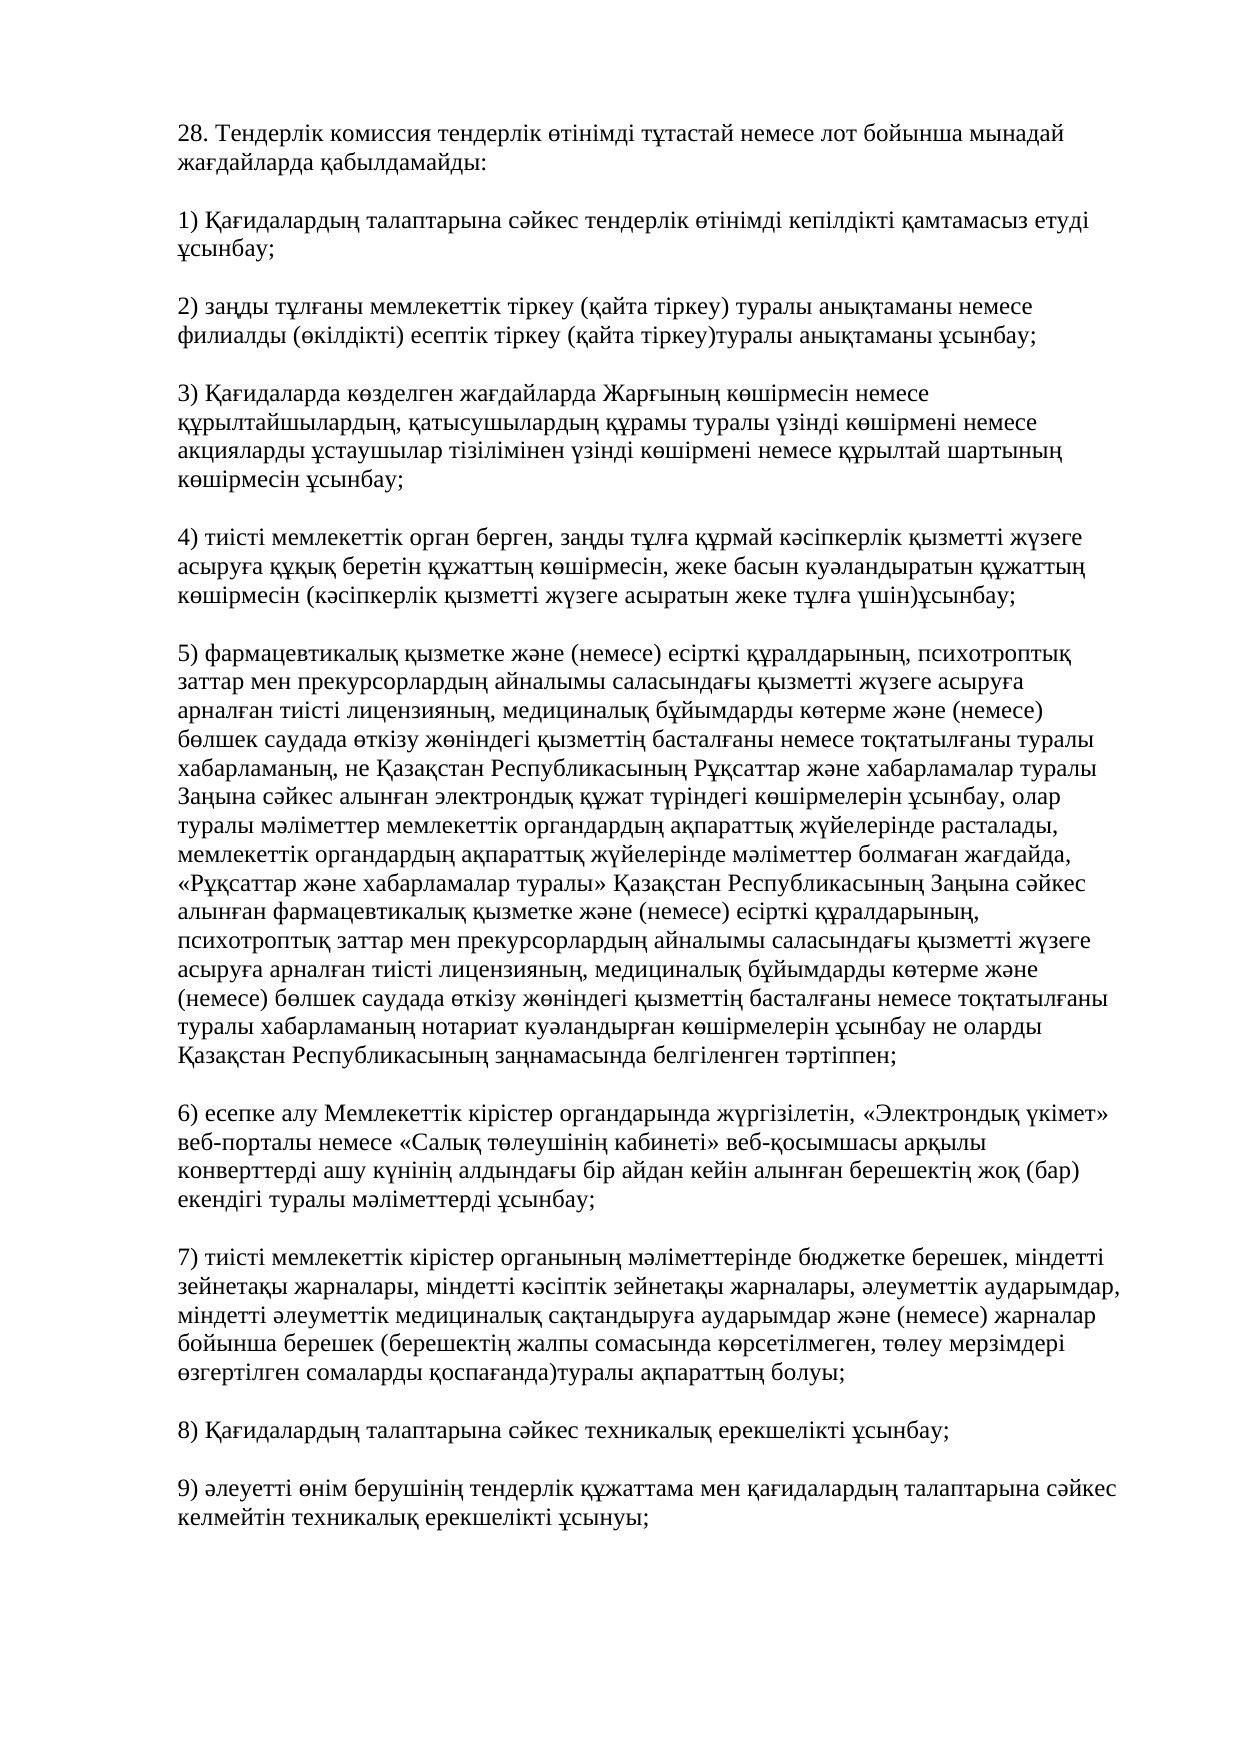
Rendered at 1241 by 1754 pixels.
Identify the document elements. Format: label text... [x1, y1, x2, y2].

text 5) фармацевтикалық қызметке және (немесе) есірткі құралдарының, психотроптық заттар мен прекурсорлардың айналымы саласындағы қызметті жүзеге асыруға арналған тиісті лицензияның, медициналық бұйымдарды көтерме және (немесе) бөлшек саудада өткізу жөніндегі қызметтің басталғаны немесе тоқтатылғаны туралы хабарламаның, не Қазақстан Республикасының Рұқсаттар және хабарламалар туралы Заңына сәйкес алынған электрондық құжат түріндегі көшірмелерін ұсынбау, олар туралы мәліметтер мемлекеттік органдардың ақпараттық жүйелерінде расталады, мемлекеттік органдардың ақпараттық жүйелерінде мәліметтер болмаған жағдайда, «Рұқсаттар және хабарламалар туралы» Қазақстан Республикасының Заңына сәйкес алынған фармацевтикалық қызметке және (немесе) есірткі құралдарының, психотроптық заттар мен прекурсорлардың айналымы саласындағы қызметті жүзеге асыруға арналған тиісті лицензияның, медициналық бұйымдарды көтерме және (немесе) бөлшек саудада өткізу жөніндегі қызметтің басталғаны немесе тоқтатылғаны туралы хабарламаның нотариат куәландырған көшірмелерін ұсынбау не оларды Қазақстан Республикасының заңнамасында белгіленген тәртіппен; [177, 638, 1122, 1069]
text 9) әлеуетті өнім берушінің тендерлік құжаттама мен қағидалардың талаптарына сәйкес келмейтін техникалық ерекшелікті ұсынуы; [177, 1473, 1122, 1531]
text 1) Қағидалардың талаптарына сәйкес тендерлік өтінімді кепілдікті қамтамасыз етуді ұсынбау; [177, 205, 1122, 262]
text 6) есепке алу Мемлекеттік кірістер органдарында жүргізілетін, «Электрондық үкімет» веб-порталы немесе «Салық төлеушінің кабинеті» веб-қосымшасы арқылы конверттерді ашу күнінің алдындағы бір айдан кейін алынған берешектің жоқ (бар) екендігі туралы мәліметтерді ұсынбау; [177, 1098, 1122, 1213]
text 28. Тендерлік комиссия тендерлік өтінімді тұтастай немесе лот бойынша мынадай жағдайларда қабылдамайды: [177, 118, 1122, 176]
text 4) тиісті мемлекеттік орган берген, заңды тұлға құрмай кәсіпкерлік қызметті жүзеге асыруға құқық беретін құжаттың көшірмесін, жеке басын куәландыратын құжаттың көшірмесін (кәсіпкерлік қызметті жүзеге асыратын жеке тұлға үшін)ұсынбау; [177, 522, 1122, 608]
text 7) тиісті мемлекеттік кірістер органының мәліметтерінде бюджетке берешек, міндетті зейнетақы жарналары, міндетті кәсіптік зейнетақы жарналары, әлеуметтік аударымдар, міндетті әлеуметтік медициналық сақтандыруға аударымдар және (немесе) жарналар бойынша берешек (берешектің жалпы сомасында көрсетілмеген, төлеу мерзімдері өзгертілген сомаларды қоспағанда)туралы ақпараттың болуы; [177, 1242, 1122, 1386]
text 8) Қағидалардың талаптарына сәйкес техникалық ерекшелікті ұсынбау; [177, 1415, 1122, 1444]
text 3) Қағидаларда көзделген жағдайларда Жарғының көшірмесін немесе құрылтайшылардың, қатысушылардың құрамы туралы үзінді көшірмені немесе акцияларды ұстаушылар тізілімінен үзінді көшірмені немесе құрылтай шартының көшірмесін ұсынбау; [177, 378, 1122, 493]
text 2) заңды тұлғаны мемлекеттік тіркеу (қайта тіркеу) туралы анықтаманы немесе филиалды (өкілдікті) есептік тіркеу (қайта тіркеу)туралы анықтаманы ұсынбау; [177, 291, 1122, 349]
